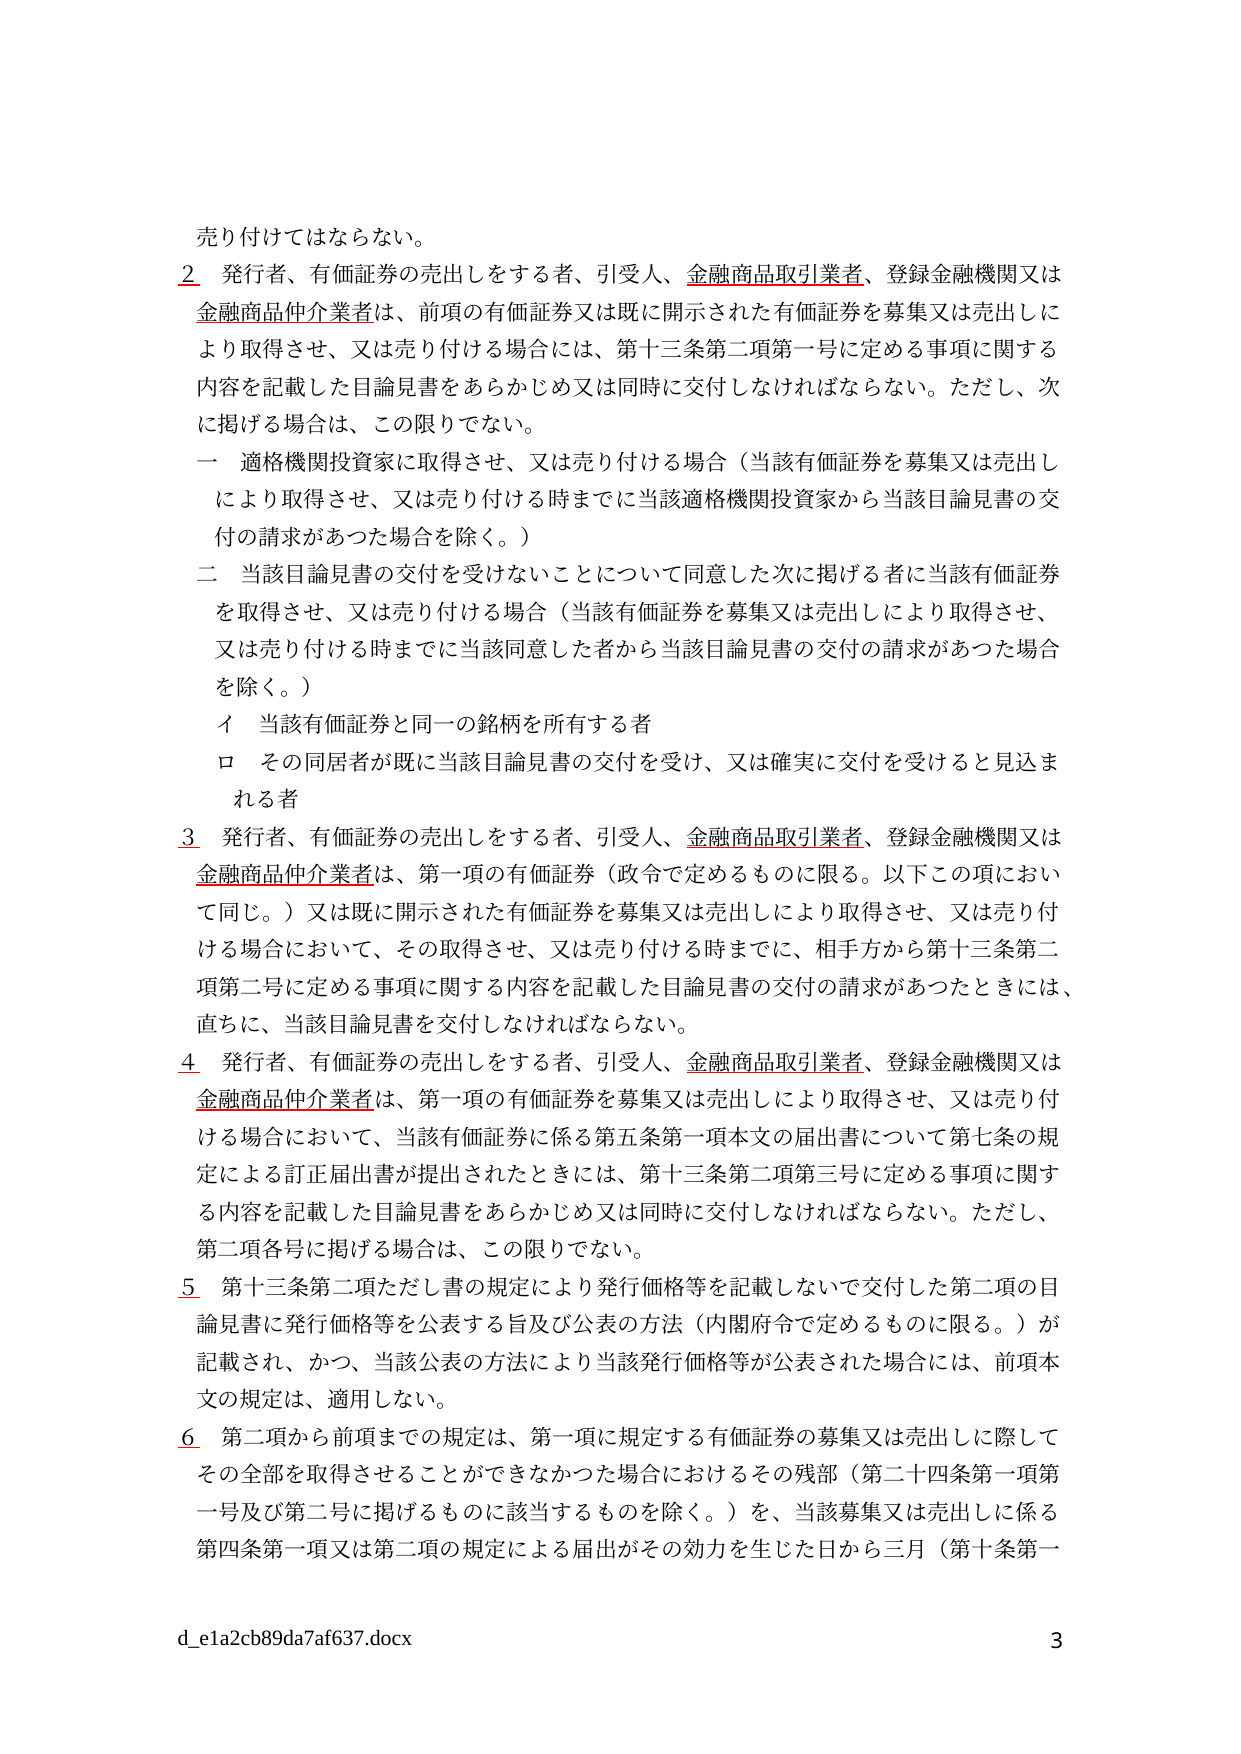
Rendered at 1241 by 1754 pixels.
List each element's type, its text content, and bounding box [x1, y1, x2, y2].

text 一 適格機関投資家に取得させ、又は売り付ける場合（当該有価証券を募集又は売出しにより取得させ、又は売り付ける時までに当該適格機関投資家から当該目論見書の交付の請求があつた場合を除く。） [196, 442, 1063, 554]
text ３ 発行者、有価証券の売出しをする者、引受人、金融商品取引業者、登録金融機関又は金融商品仲介業者は、第一項の有価証券（政令で定めるものに限る。以下この項において同じ。）又は既に開示された有価証券を募集又は売出しにより取得させ、又は売り付ける場合において、その取得させ、又は売り付ける時までに、相手方から第十三条第二項第二号に定める事項に関する内容を記載した目論見書の交付の請求があつたときには、直ちに、当該目論見書を交付しなければならない。 [177, 817, 1063, 1042]
text ５ 第十三条第二項ただし書の規定により発行価格等を記載しないで交付した第二項の目論見書に発行価格等を公表する旨及び公表の方法（内閣府令で定めるものに限る。）が記載され、かつ、当該公表の方法により当該発行価格等が公表された場合には、前項本文の規定は、適用しない。 [177, 1267, 1063, 1417]
text 二 当該目論見書の交付を受けないことについて同意した次に掲げる者に当該有価証券を取得させ、又は売り付ける場合（当該有価証券を募集又は売出しにより取得させ、又は売り付ける時までに当該同意した者から当該目論見書の交付の請求があつた場合を除く。） [196, 554, 1063, 704]
text ４ 発行者、有価証券の売出しをする者、引受人、金融商品取引業者、登録金融機関又は金融商品仲介業者は、第一項の有価証券を募集又は売出しにより取得させ、又は売り付ける場合において、当該有価証券に係る第五条第一項本文の届出書について第七条の規定による訂正届出書が提出されたときには、第十三条第二項第三号に定める事項に関する内容を記載した目論見書をあらかじめ又は同時に交付しなければならない。ただし、第二項各号に掲げる場合は、この限りでない。 [177, 1042, 1063, 1267]
text イ 当該有価証券と同一の銘柄を所有する者 [215, 704, 1063, 742]
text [177, 217, 1063, 254]
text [177, 1417, 1063, 1567]
text ロ その同居者が既に当該目論見書の交付を受け、又は確実に交付を受けると見込まれる者 [215, 742, 1063, 817]
text ２ 発行者、有価証券の売出しをする者、引受人、金融商品取引業者、登録金融機関又は金融商品仲介業者は、前項の有価証券又は既に開示された有価証券を募集又は売出しにより取得させ、又は売り付ける場合には、第十三条第二項第一号に定める事項に関する内容を記載した目論見書をあらかじめ又は同時に交付しなければならない。ただし、次に掲げる場合は、この限りでない。 [177, 254, 1063, 442]
